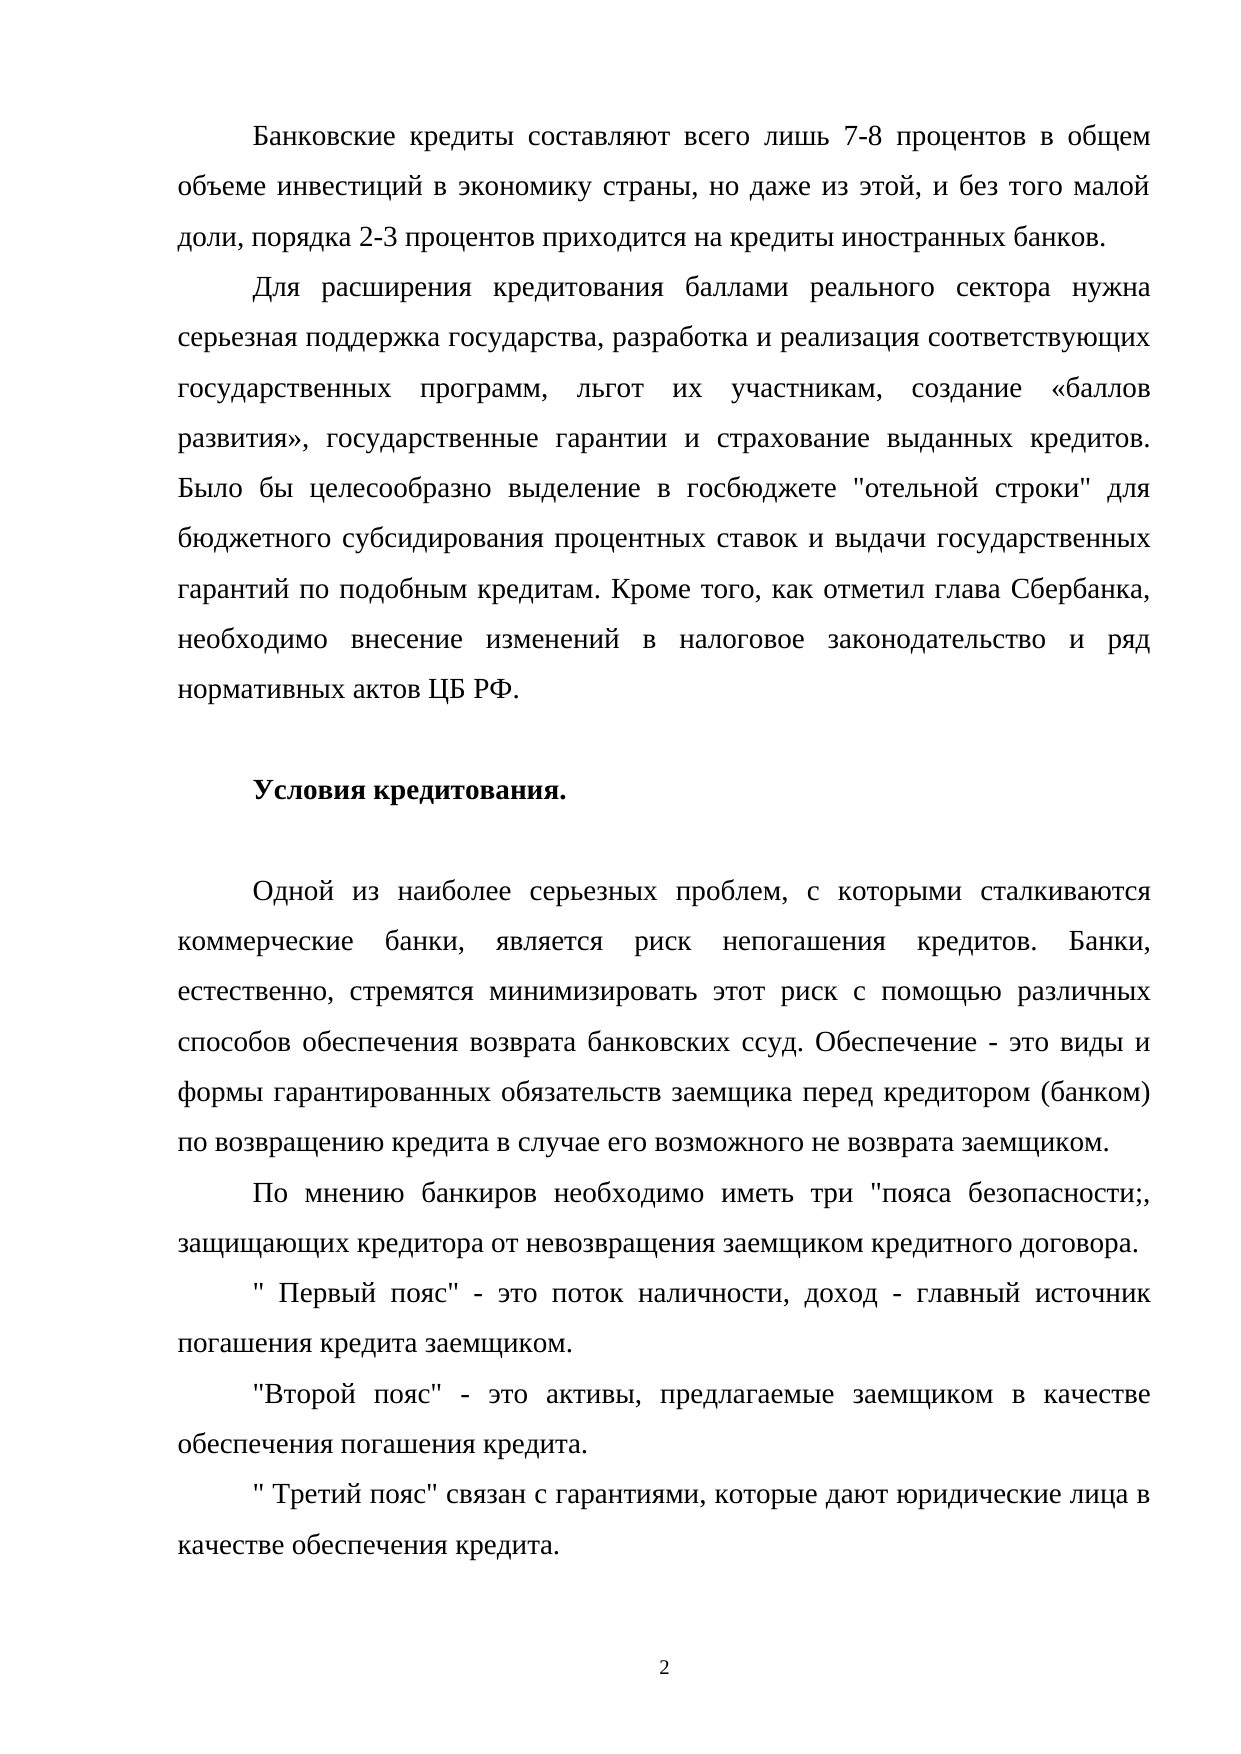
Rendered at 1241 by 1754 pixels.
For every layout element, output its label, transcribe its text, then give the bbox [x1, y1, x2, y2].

text "Второй пояс" - это активы, предлагаемые заемщиком в качестве обеспечения погашения кредита. [177, 1376, 1152, 1460]
text Для расширения кредитования баллами реального сектора нужна серьезная поддержка государства, разработка и реализация соответствующих государственных программ, льгот их участникам, создание «баллов развития», государственные гарантии и страхование выданных кредитов. Было бы целесообразно выделение в госбюджете "отельной строки" для бюджетного субсидирования процентных ставок и выдачи государственных гарантий по подобным кредитам. Кроме того, как отметил глава Сбербанка, необходимо внесение изменений в налоговое законодательство и ряд нормативных актов ЦБ РФ. [177, 269, 1152, 705]
text Одной из наиболее серьезных проблем, с которыми сталкиваются коммерческие банки, является риск непогашения кредитов. Банки, естественно, стремятся минимизировать этот риск с помощью различных способов обеспечения возврата банковских ссуд. Обеспечение - это виды и формы гарантированных обязательств заемщика перед кредитором (банком) по возвращению кредита в случае его возможного не возврата заемщиком. [177, 873, 1152, 1158]
text По мнению банкиров необходимо иметь три "пояса безопасности;, защищающих кредитора от невозвращения заемщиком кредитного договора. [177, 1175, 1152, 1258]
text Банковские кредиты составляют всего лишь 7-8 процентов в общем объеме инвестиций в экономику страны, но даже из этой, и без того малой доли, порядка 2-3 процентов приходится на кредиты иностранных банков. [177, 118, 1152, 252]
text " Первый пояс" - это поток наличности, доход - главный источник погашения кредита заемщиком. [177, 1275, 1152, 1359]
subtitle Условия кредитования. [177, 772, 1152, 806]
text " Третий пояс" связан с гарантиями, которые дают юридические лица в качестве обеспечения кредита. [177, 1477, 1152, 1560]
